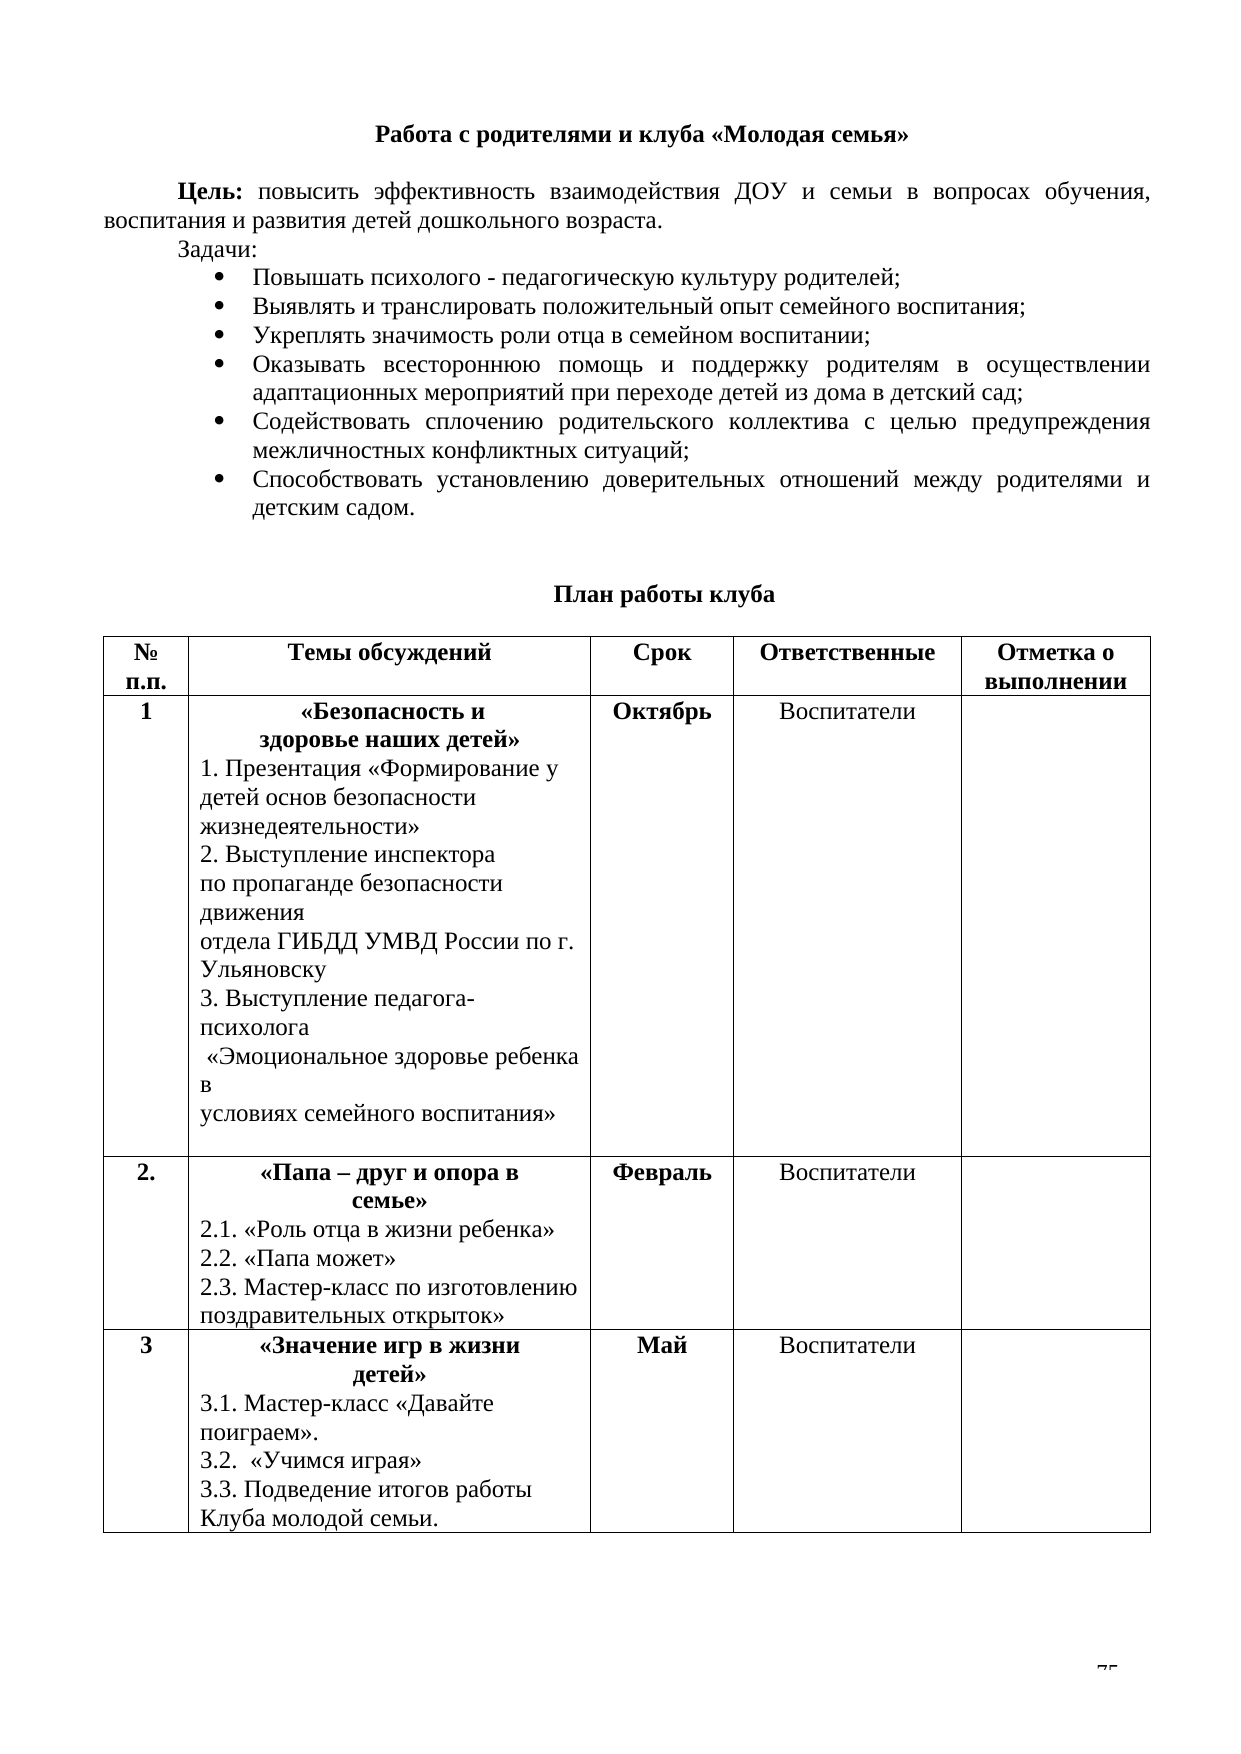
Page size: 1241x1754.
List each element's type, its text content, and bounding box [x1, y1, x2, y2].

text Задачи: [103, 234, 1151, 262]
list Повышать психолого - педагогическую культуру родителей; [215, 262, 1151, 291]
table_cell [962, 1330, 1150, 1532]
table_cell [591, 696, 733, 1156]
list Выявлять и транслировать положительный опыт семейного воспитания; [215, 291, 1151, 320]
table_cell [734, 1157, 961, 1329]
list Способствовать установлению доверительных отношений между родителями и детским садом. [215, 464, 1151, 521]
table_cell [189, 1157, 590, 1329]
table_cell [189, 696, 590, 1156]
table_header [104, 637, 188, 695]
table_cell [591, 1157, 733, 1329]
text Цель: повысить эффективность взаимодействия ДОУ и семьи в вопросах обучения, воспитания и развития детей дошкольного возраста. [103, 176, 1151, 234]
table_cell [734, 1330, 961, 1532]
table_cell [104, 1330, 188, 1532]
text Работа с родителями и клуба «Молодая семья» [313, 119, 971, 147]
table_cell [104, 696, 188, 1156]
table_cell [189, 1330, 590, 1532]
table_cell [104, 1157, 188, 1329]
text План работы клуба [103, 579, 1151, 607]
list Оказывать всестороннюю помощь и поддержку родителям в осуществлении адаптационных мероприятий при переходе детей из дома в детский сад; [215, 349, 1151, 406]
list Укреплять значимость роли отца в семейном воспитании; [215, 320, 1151, 349]
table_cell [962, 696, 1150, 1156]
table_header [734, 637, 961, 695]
list Содействовать сплочению родительского коллектива с целью предупреждения межличностных конфликтных ситуаций; [215, 406, 1151, 464]
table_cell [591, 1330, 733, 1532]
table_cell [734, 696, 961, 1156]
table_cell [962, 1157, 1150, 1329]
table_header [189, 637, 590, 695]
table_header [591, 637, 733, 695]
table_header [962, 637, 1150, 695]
